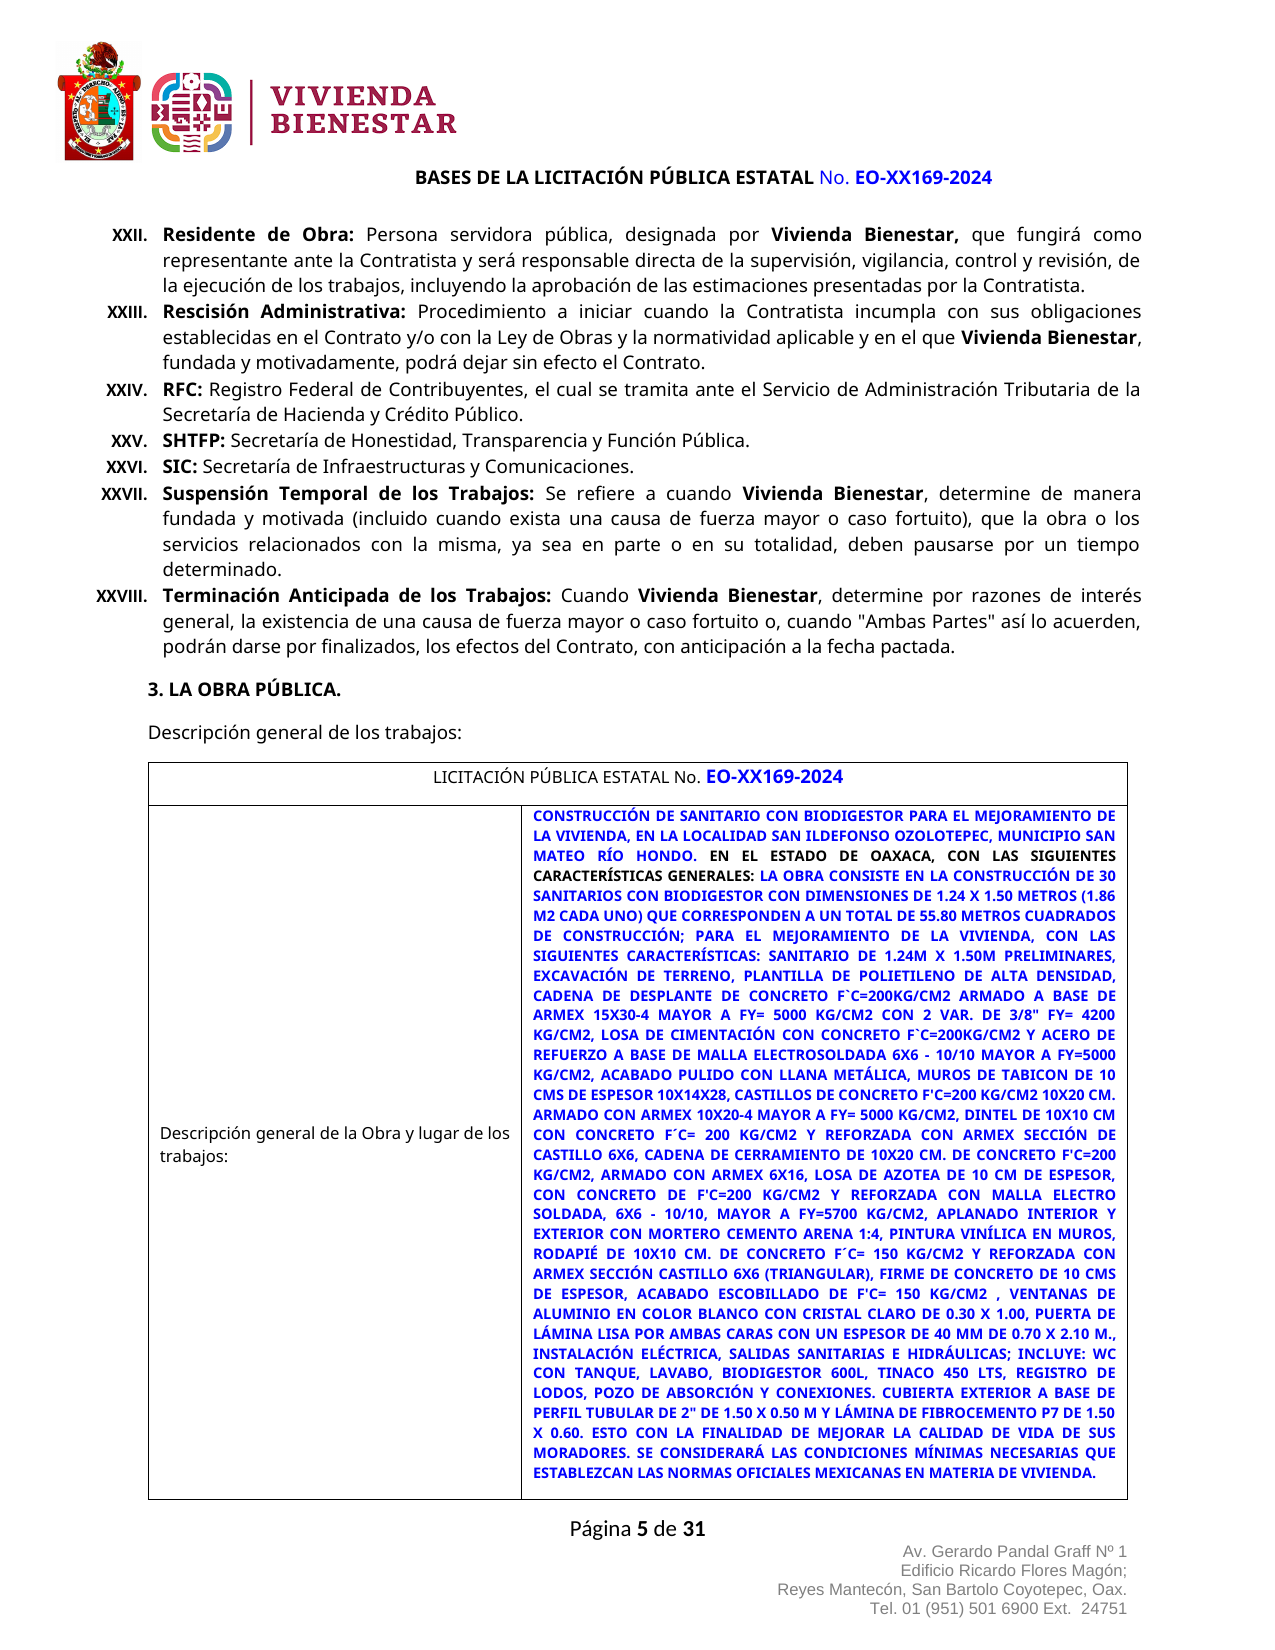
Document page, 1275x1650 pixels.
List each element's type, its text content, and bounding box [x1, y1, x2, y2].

table_cell Descripción general de la Obra y lugar de los trabajos: [149, 806, 521, 1499]
list Rescisión Administrativa: Procedimiento a iniciar cuando la Contratista incumpla con sus obligaciones establecidas en el Contrato y/o con la Ley de Obras y la normatividad aplicable y en el que Vivienda Bienestar, fundada y motivadamente, podrá dejar sin efecto el Contrato. [148, 299, 1142, 375]
picture [55, 41, 143, 163]
list Terminación Anticipada de los Trabajos: Cuando Vivienda Bienestar, determine por razones de interés general, la existencia de una causa de fuerza mayor o caso fortuito o, cuando "Ambas Partes" así lo acuerden, podrán darse por finalizados, los efectos del Contrato, con anticipación a la fecha pactada. [148, 582, 1142, 659]
text Descripción general de los trabajos: [148, 719, 1127, 745]
list SHTFP: Secretaría de Honestidad, Transparencia y Función Pública. [148, 427, 1142, 453]
table_header LICITACIÓN PÚBLICA ESTATAL No. EO-XX169-2024 [149, 763, 1127, 805]
text 3. LA OBRA PÚBLICA. [148, 677, 1127, 702]
list Suspensión Temporal de los Trabajos: Se refiere a cuando Vivienda Bienestar, determine de manera fundada y motivada (incluido cuando exista una causa de fuerza mayor o caso fortuito), que la obra o los servicios relacionados con la misma, ya sea en parte o en su totalidad, deben pausarse por un tiempo determinado. [148, 480, 1142, 582]
list Residente de Obra: Persona servidora pública, designada por Vivienda Bienestar, que fungirá como representante ante la Contratista y será responsable directa de la supervisión, vigilancia, control y revisión, de la ejecución de los trabajos, incluyendo la aprobación de las estimaciones presentadas por la Contratista. [148, 221, 1142, 298]
table_cell CONSTRUCCIÓN DE SANITARIO CON BIODIGESTOR PARA EL MEJORAMIENTO DE LA VIVIENDA, EN LA LOCALIDAD SAN ILDEFONSO OZOLOTEPEC, MUNICIPIO SAN MATEO RÍO HONDO. EN EL ESTADO DE OAXACA, CON LAS SIGUIENTES CARACTERÍSTICAS GENERALES: LA OBRA CONSISTE EN LA CONSTRUCCIÓN DE 30 SANITARIOS CON BIODIGESTOR CON DIMENSIONES DE 1.24 X 1.50 METROS (1.86 M2 CADA UNO) QUE CORRESPONDEN A UN TOTAL DE 55.80 METROS CUADRADOS DE CONSTRUCCIÓN; PARA EL MEJORAMIENTO DE LA VIVIENDA, CON LAS SIGUIENTES CARACTERÍSTICAS: SANITARIO DE 1.24M X 1.50M PRELIMINARES, EXCAVACIÓN DE TERRENO, PLANTILLA DE POLIETILENO DE ALTA DENSIDAD, CADENA DE DESPLANTE DE CONCRETO F`C=200KG/CM2 ARMADO A BASE DE ARMEX 15X30-4 MAYOR A FY= 5000 KG/CM2 CON 2 VAR. DE 3/8" FY= 4200 KG/CM2, LOSA DE CIMENTACIÓN CON CONCRETO F`C=200KG/CM2 Y ACERO DE REFUERZO A BASE DE MALLA ELECTROSOLDADA 6X6 - 10/10 MAYOR A FY=5000 KG/CM2, ACABADO PULIDO CON LLANA METÁLICA, MUROS DE TABICON DE 10 CMS DE ESPESOR 10X14X28, CASTILLOS DE CONCRETO F'C=200 KG/CM2 10X20 CM. ARMADO CON ARMEX 10X20-4 MAYOR A FY= 5000 KG/CM2, DINTEL DE 10X10 CM CON CONCRETO F´C= 200 KG/CM2 Y REFORZADA CON ARMEX SECCIÓN DE CASTILLO 6X6, CADENA DE CERRAMIENTO DE 10X20 CM. DE CONCRETO F'C=200 KG/CM2, ARMADO CON ARMEX 6X16, LOSA DE AZOTEA DE 10 CM DE ESPESOR, CON CONCRETO DE F'C=200 KG/CM2 Y REFORZADA CON MALLA ELECTRO SOLDADA, 6X6 - 10/10, MAYOR A FY=5700 KG/CM2, APLANADO INTERIOR Y EXTERIOR CON MORTERO CEMENTO ARENA 1:4, PINTURA VINÍLICA EN MUROS, RODAPIÉ DE 10X10 CM. DE CONCRETO F´C= 150 KG/CM2 Y REFORZADA CON ARMEX SECCIÓN CASTILLO 6X6 (TRIANGULAR), FIRME DE CONCRETO DE 10 CMS DE ESPESOR, ACABADO ESCOBILLADO DE F'C= 150 KG/CM2 , VENTANAS DE ALUMINIO EN COLOR BLANCO CON CRISTAL CLARO DE 0.30 X 1.00, PUERTA DE LÁMINA LISA POR AMBAS CARAS CON UN ESPESOR DE 40 MM DE 0.70 X 2.10 M., INSTALACIÓN ELÉCTRICA, SALIDAS SANITARIAS E HIDRÁULICAS; INCLUYE: WC CON TANQUE, LAVABO, BIODIGESTOR 600L, TINACO 450 LTS, REGISTRO DE LODOS, POZO DE ABSORCIÓN Y CONEXIONES. CUBIERTA EXTERIOR A BASE DE PERFIL TUBULAR DE 2" DE 1.50 X 0.50 M Y LÁMINA DE FIBROCEMENTO P7 DE 1.50 X 0.60. ESTO CON LA FINALIDAD DE MEJORAR LA CALIDAD DE VIDA DE SUS MORADORES. SE CONSIDERARÁ LAS CONDICIONES MÍNIMAS NECESARIAS QUE ESTABLEZCAN LAS NORMAS OFICIALES MEXICANAS EN MATERIA DE VIVIENDA. [522, 806, 1127, 1499]
list SIC: Secretaría de Infraestructuras y Comunicaciones. [148, 454, 1142, 479]
list RFC: Registro Federal de Contribuyentes, el cual se tramita ante el Servicio de Administración Tributaria de la Secretaría de Hacienda y Crédito Público. [148, 376, 1142, 427]
picture [147, 64, 473, 161]
